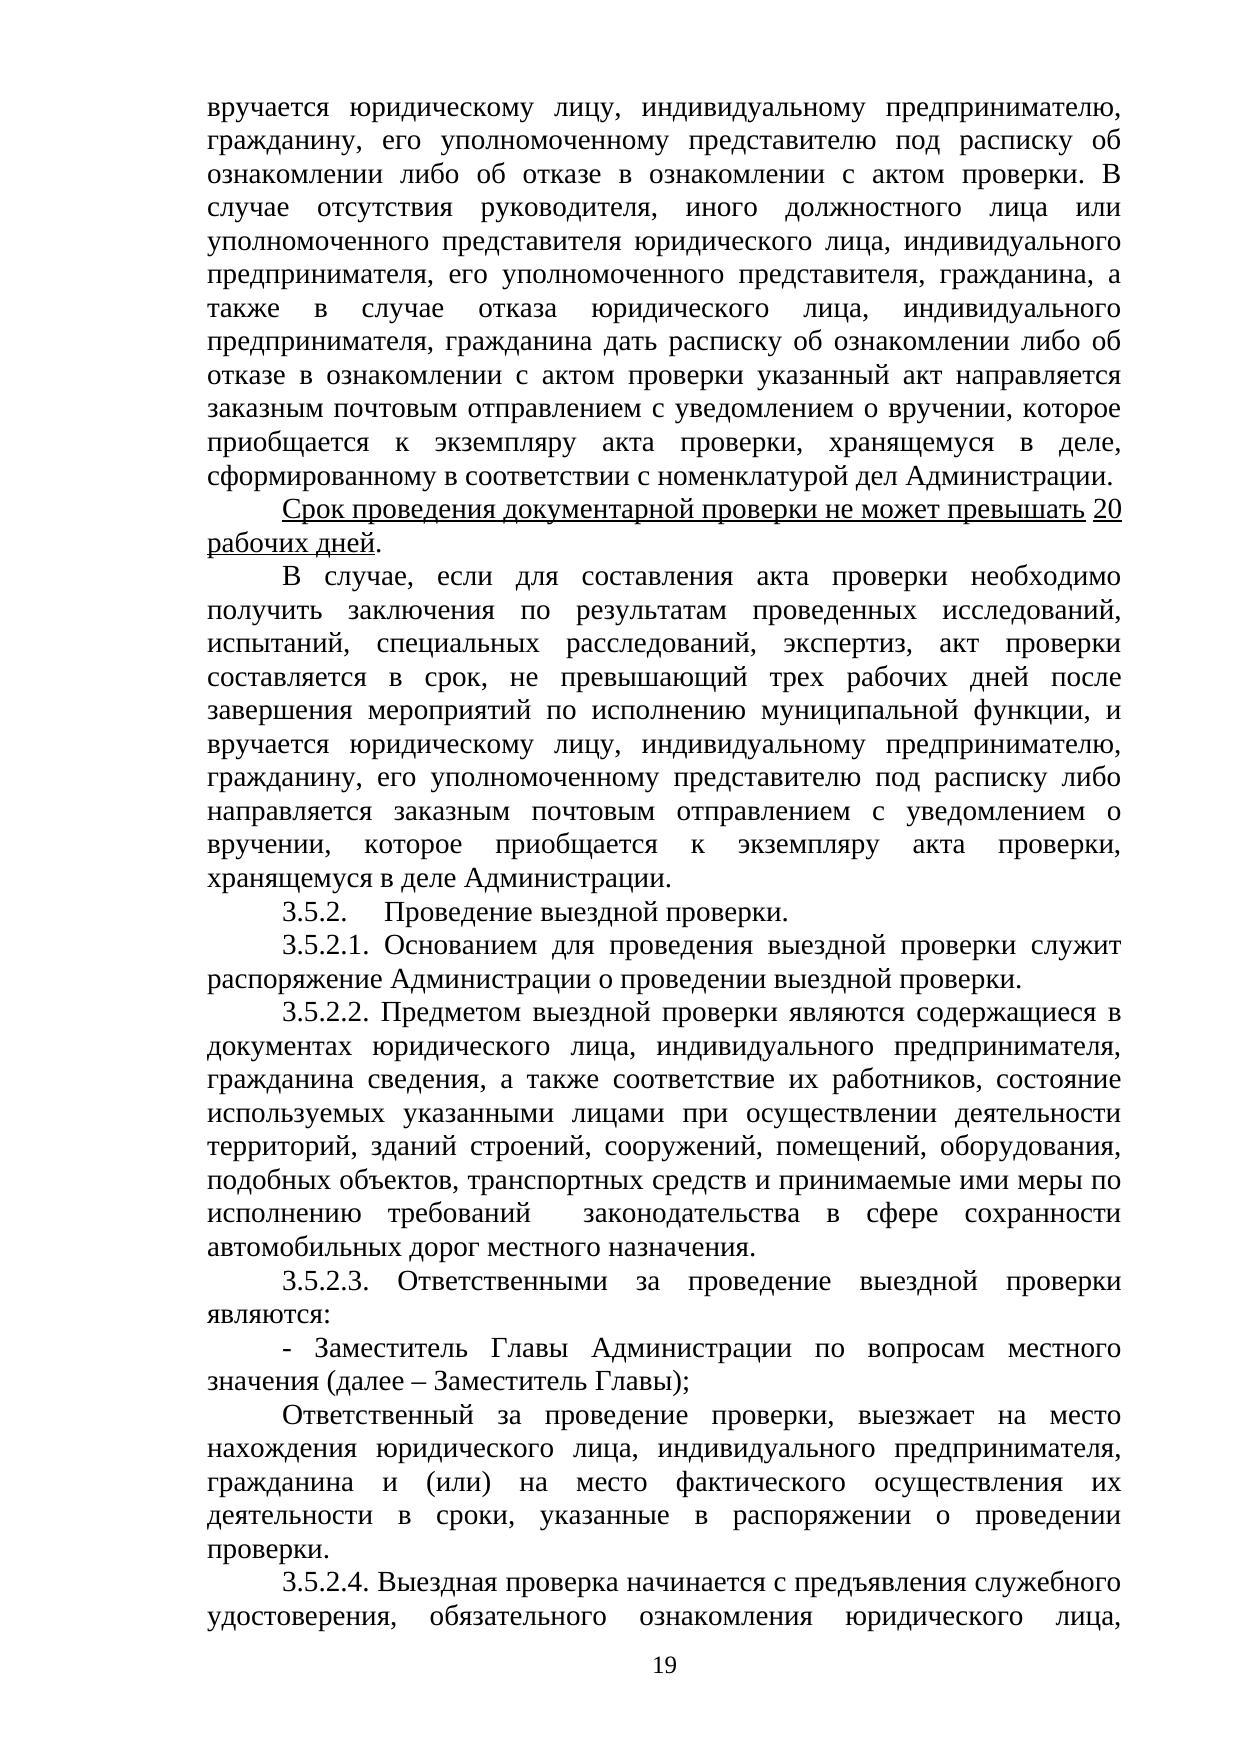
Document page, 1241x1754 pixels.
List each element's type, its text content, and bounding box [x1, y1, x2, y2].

text 3.5.2.3. Ответственными за проведение выездной проверки являются: [207, 1263, 1122, 1330]
text - Заместитель Главы Администрации по вопросам местного значения (далее – Заместитель Главы); [207, 1330, 1122, 1397]
text Срок проведения документарной проверки не может превышать 20 рабочих дней. [207, 491, 1122, 558]
text 3.5.2.1. Основанием для проведения выездной проверки служит распоряжение Администрации о проведении выездной проверки. [207, 927, 1122, 994]
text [207, 89, 1122, 491]
text 3.5.2. Проведение выездной проверки. [207, 894, 1122, 927]
text В случае, если для составления акта проверки необходимо получить заключения по результатам проведенных исследований, испытаний, специальных расследований, экспертиз, акт проверки составляется в срок, не превышающий трех рабочих дней после завершения мероприятий по исполнению муниципальной функции, и вручается юридическому лицу, индивидуальному предпринимателю, гражданину, его уполномоченному представителю под расписку либо направляется заказным почтовым отправлением с уведомлением о вручении, которое приобщается к экземпляру акта проверки, хранящемуся в деле Администрации. [207, 558, 1122, 894]
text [207, 1564, 1122, 1632]
text Ответственный за проведение проверки, выезжает на место нахождения юридического лица, индивидуального предпринимателя, гражданина и (или) на место фактического осуществления их деятельности в сроки, указанные в распоряжении о проведении проверки. [207, 1397, 1122, 1564]
text 3.5.2.2. Предметом выездной проверки являются содержащиеся в документах юридического лица, индивидуального предпринимателя, гражданина сведения, а также соответствие их работников, состояние используемых указанными лицами при осуществлении деятельности территорий, зданий строений, сооружений, помещений, оборудования, подобных объектов, транспортных средств и принимаемые ими меры по исполнению требований законодательства в сфере сохранности автомобильных дорог местного назначения. [207, 994, 1122, 1263]
